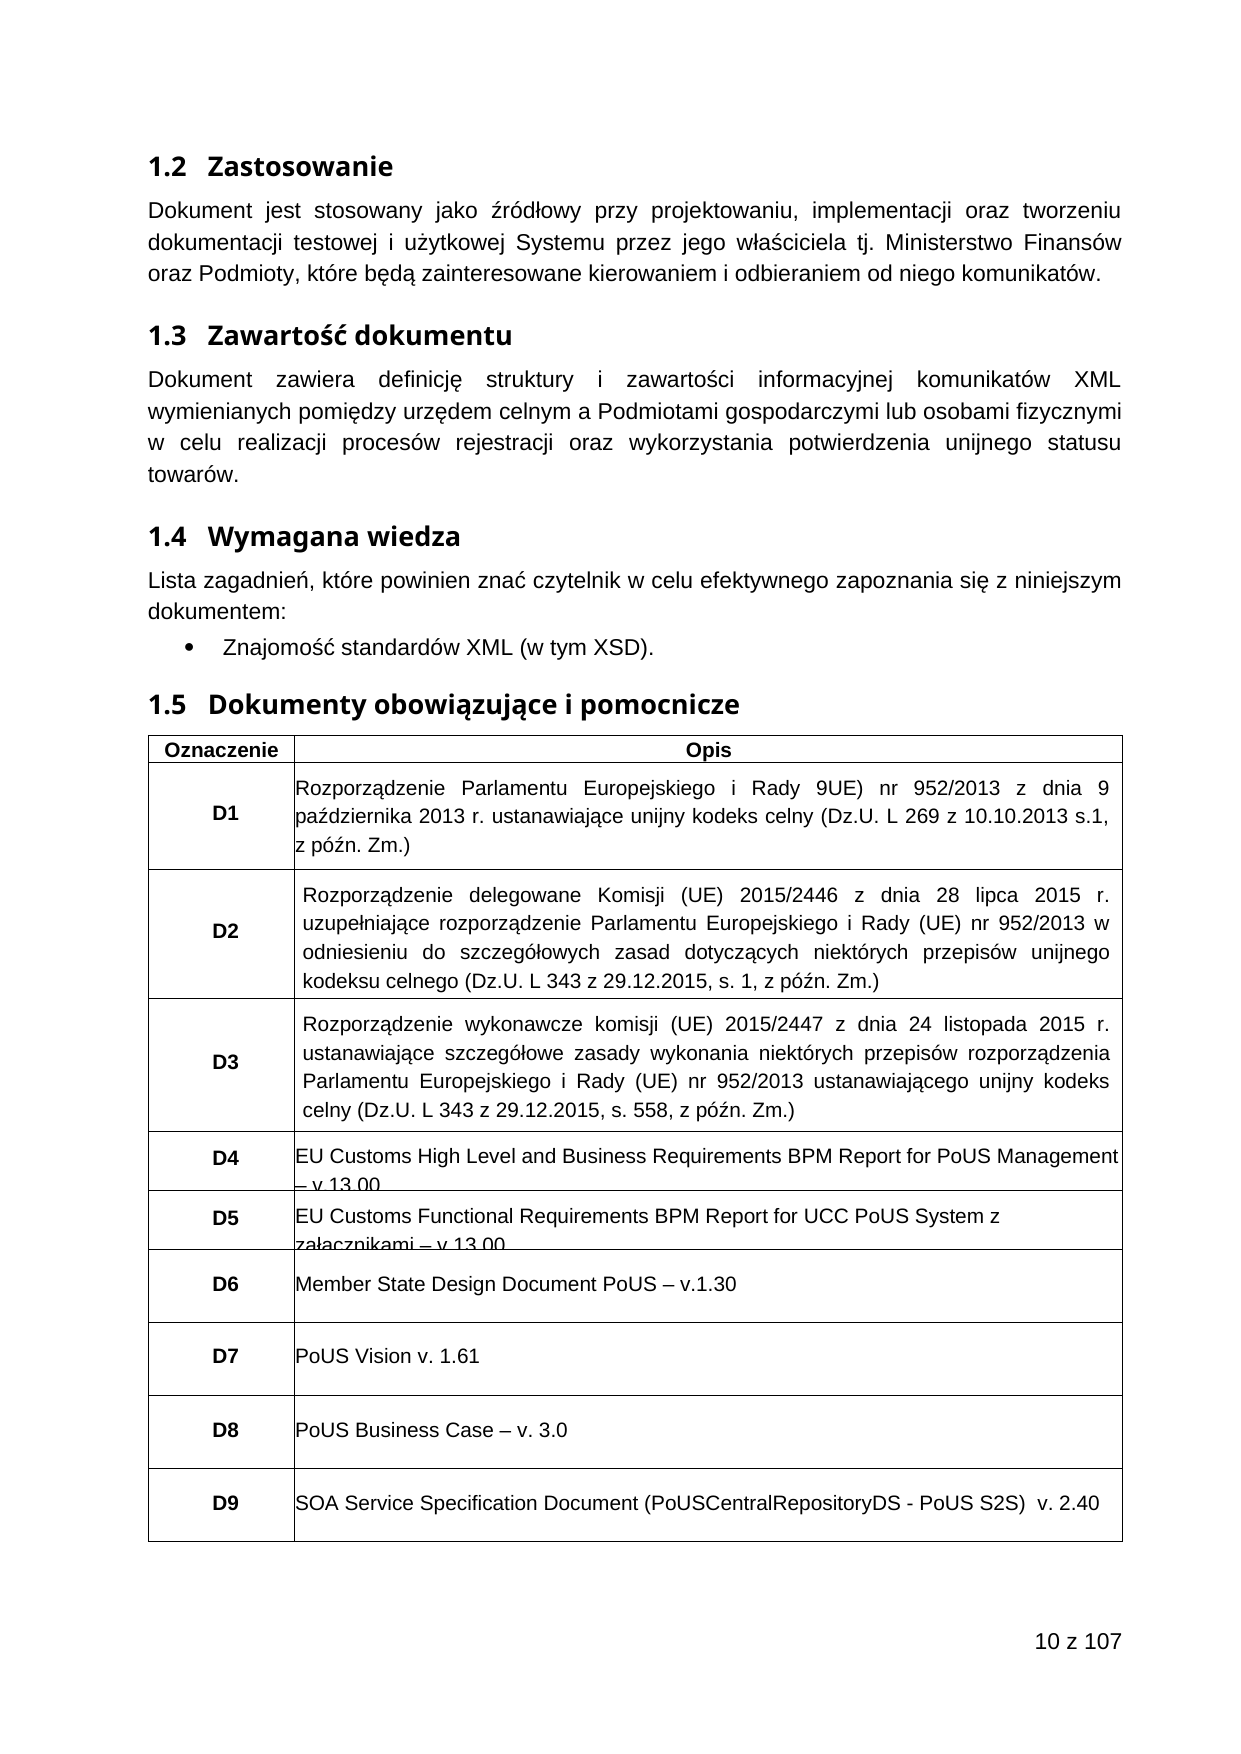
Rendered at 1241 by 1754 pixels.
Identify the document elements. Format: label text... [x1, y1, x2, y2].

subtitle Wymagana wiedza [148, 517, 1122, 554]
table_cell EU Customs Functional Requirements BPM Report for UCC PoUS System z załącznikami – v.13.00 [295, 1191, 1122, 1249]
table_cell D1 [149, 763, 294, 869]
table_cell Rozporządzenie Parlamentu Europejskiego i Rady 9UE) nr 952/2013 z dnia 9 października 2013 r. ustanawiające unijny kodeks celny (Dz.U. L 269 z 10.10.2013 s.1, z późn. Zm.) [295, 763, 1122, 869]
table_cell Rozporządzenie delegowane Komisji (UE) 2015/2446 z dnia 28 lipca 2015 r. uzupełniające rozporządzenie Parlamentu Europejskiego i Rady (UE) nr 952/2013 w odniesieniu do szczegółowych zasad dotyczących niektórych przepisów unijnego kodeksu celnego (Dz.U. L 343 z 29.12.2015, s. 1, z późn. Zm.) [295, 870, 1122, 998]
table_cell PoUS Vision v. 1.61 [295, 1323, 1122, 1395]
table_cell D2 [149, 870, 294, 998]
table_cell PoUS Business Case – v. 3.0 [295, 1396, 1122, 1468]
list Znajomość standardów XML (w tym XSD). [185, 634, 1122, 660]
text Dokument jest stosowany jako źródłowy przy projektowaniu, implementacji oraz tworzeniu dokumentacji testowej i użytkowej Systemu przez jego właściciela tj. Ministerstwo Finansów oraz Podmioty, które będą zainteresowane kierowaniem i odbieraniem od niego komunikatów. [148, 197, 1122, 287]
table_cell D7 [149, 1323, 294, 1395]
table_cell D8 [149, 1396, 294, 1468]
table_header Oznaczenie [149, 736, 294, 762]
table_cell SOA Service Specification Document (PoUSCentralRepositoryDS - PoUS S2S) v. 2.40 [295, 1469, 1122, 1541]
text Lista zagadnień, które powinien znać czytelnik w celu efektywnego zapoznania się z niniejszym dokumentem: [148, 567, 1122, 625]
subtitle Zawartość dokumentu [148, 317, 1122, 354]
subtitle Dokumenty obowiązujące i pomocnicze [148, 685, 1122, 722]
text Dokument zawiera definicję struktury i zawartości informacyjnej komunikatów XML wymienianych pomiędzy urzędem celnym a Podmiotami gospodarczymi lub osobami fizycznymi w celu realizacji procesów rejestracji oraz wykorzystania potwierdzenia unijnego statusu towarów. [148, 366, 1122, 487]
table_cell D9 [149, 1469, 294, 1541]
table_cell Member State Design Document PoUS – v.1.30 [295, 1250, 1122, 1322]
table_cell EU Customs High Level and Business Requirements BPM Report for PoUS Management – v.13.00 [295, 1132, 1122, 1190]
table_cell D6 [149, 1250, 294, 1322]
table_cell D4 [149, 1132, 294, 1190]
table_cell Rozporządzenie wykonawcze komisji (UE) 2015/2447 z dnia 24 listopada 2015 r. ustanawiające szczegółowe zasady wykonania niektórych przepisów rozporządzenia Parlamentu Europejskiego i Rady (UE) nr 952/2013 ustanawiającego unijny kodeks celny (Dz.U. L 343 z 29.12.2015, s. 558, z późn. Zm.) [295, 999, 1122, 1131]
table_cell D3 [149, 999, 294, 1131]
table_cell D5 [149, 1191, 294, 1249]
subtitle Zastosowanie [148, 148, 1122, 184]
table_header Opis [295, 736, 1122, 762]
